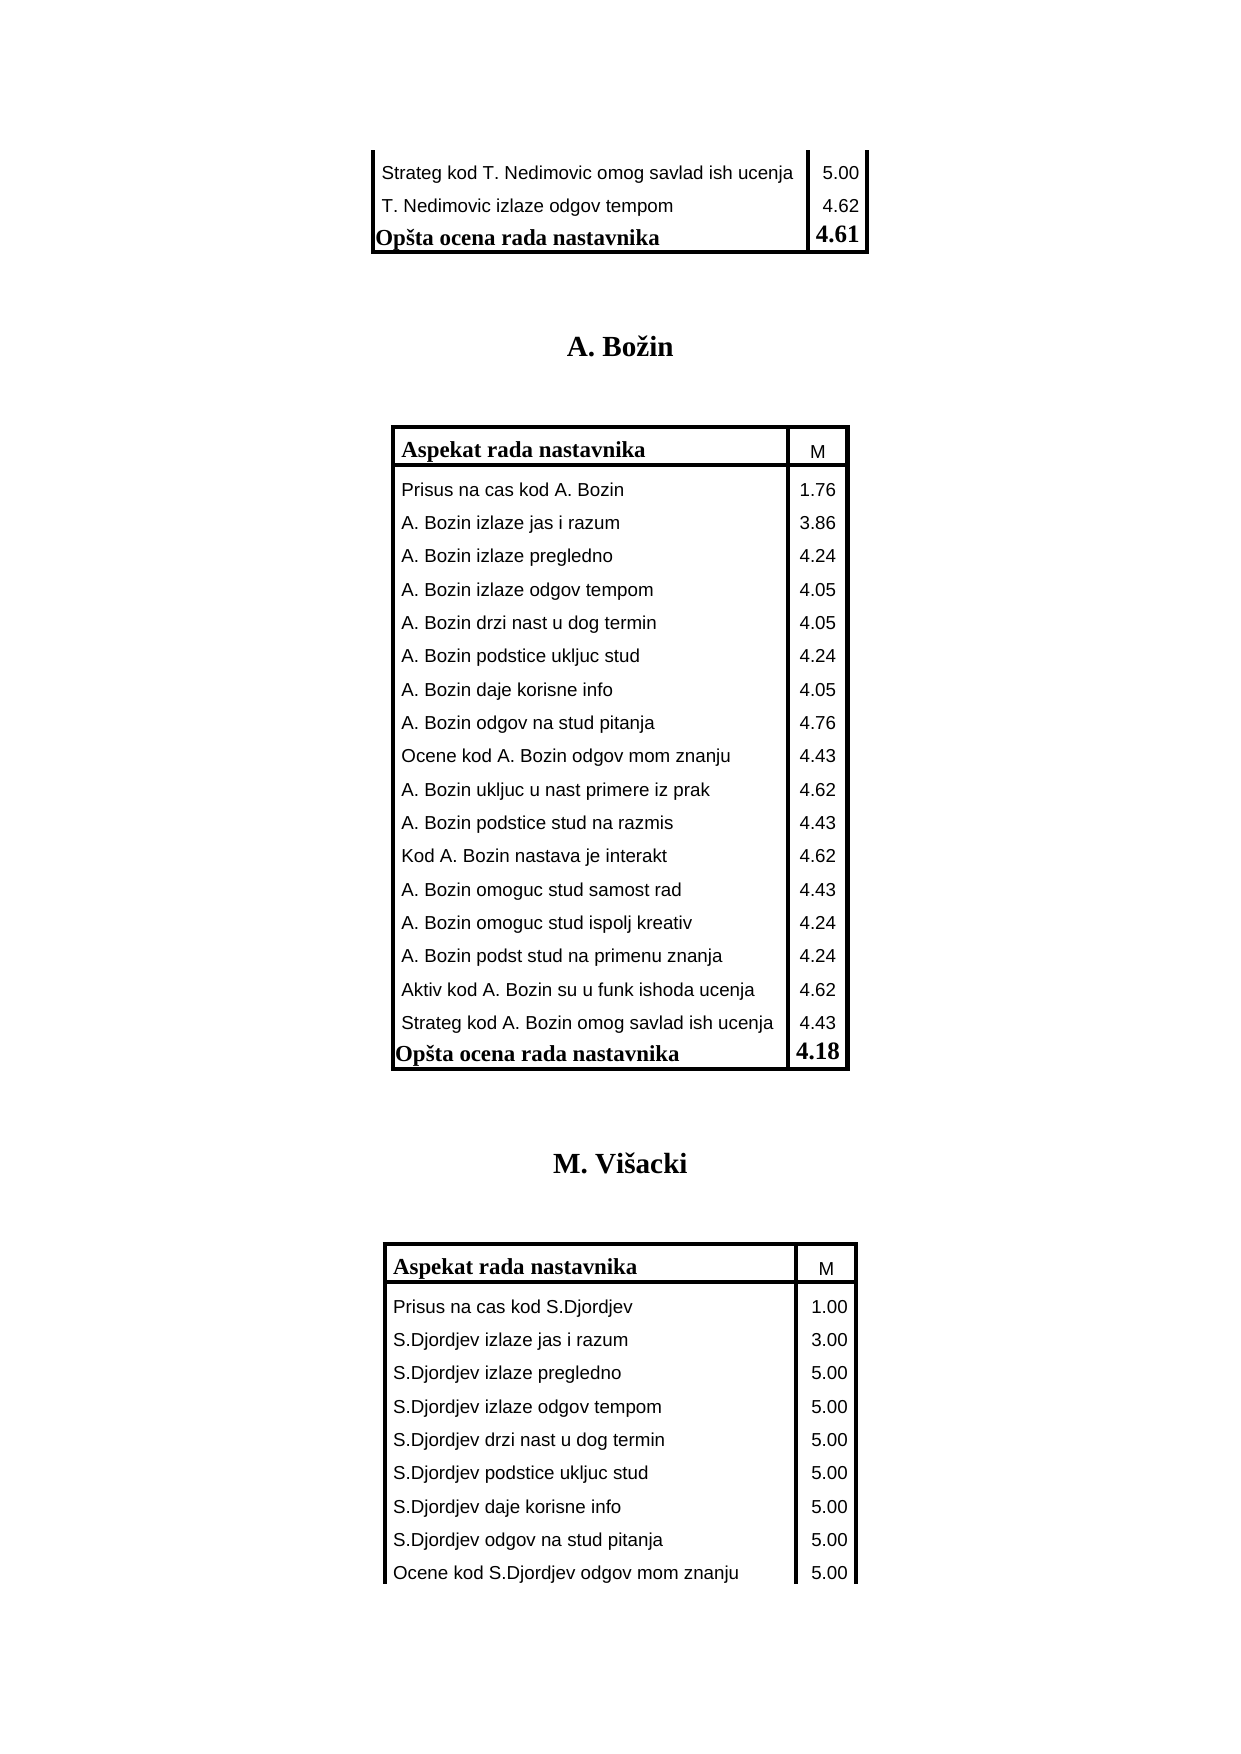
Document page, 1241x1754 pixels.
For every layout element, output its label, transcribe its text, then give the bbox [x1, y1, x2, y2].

table_cell 4.43 [790, 867, 845, 900]
table_cell T. Nedimovic izlaze odgov tempom [375, 183, 806, 217]
table_cell Prisus na cas kod A. Bozin [395, 467, 786, 500]
table_cell 5.00 [798, 1350, 854, 1384]
table_header M [798, 1246, 854, 1279]
table_cell 4.43 [790, 734, 845, 767]
table_cell Prisus na cas kod S.Djordjev [387, 1284, 794, 1317]
table_cell 5.00 [798, 1450, 854, 1484]
table_cell 4.43 [790, 1000, 845, 1033]
table_cell 4.24 [790, 534, 845, 567]
table_cell S.Djordjev izlaze odgov tempom [387, 1384, 794, 1417]
table_header M [790, 429, 845, 463]
table_cell 4.43 [790, 800, 845, 833]
table_cell 4.05 [790, 600, 845, 633]
table_cell 5.00 [810, 150, 865, 183]
table_cell A. Bozin omoguc stud ispolj kreativ [395, 900, 786, 933]
table_cell Kod A. Bozin nastava je interakt [395, 834, 786, 867]
table_cell 5.00 [798, 1484, 854, 1517]
table_cell 1.00 [798, 1284, 854, 1317]
table_cell Opšta ocena rada nastavnika [375, 217, 806, 250]
table_header Aspekat rada nastavnika [387, 1246, 794, 1279]
table_cell 1.76 [790, 467, 845, 500]
table_cell 4.33 [790, 1034, 845, 1067]
table_cell 4.62 [790, 967, 845, 1000]
table_cell A. Bozin omoguc stud samost rad [395, 867, 786, 900]
table_cell Strateg kod A. Bozin omog savlad ish ucenja [395, 1000, 786, 1033]
table_cell A. Bozin podstice ukljuc stud [395, 634, 786, 667]
table_cell A. Bozin izlaze pregledno [395, 534, 786, 567]
table_cell A. Bozin podst stud na primenu znanja [395, 934, 786, 967]
table_header Aspekat rada nastavnika [395, 429, 786, 463]
table_cell Ocene kod S.Djordjev odgov mom znanju [387, 1550, 794, 1584]
table_cell S.Djordjev daje korisne info [387, 1484, 794, 1517]
table_cell 5.00 [798, 1550, 854, 1584]
table_cell A. Bozin daje korisne info [395, 667, 786, 700]
table_cell A. Bozin izlaze odgov tempom [395, 567, 786, 600]
table_cell Strateg kod T. Nedimovic omog savlad ish ucenja [375, 150, 806, 183]
table_cell 4.05 [790, 667, 845, 700]
table_cell 3.00 [798, 1317, 854, 1350]
table_cell A. Bozin izlaze jas i razum [395, 500, 786, 533]
table_cell 4.62 [790, 834, 845, 867]
table_cell 4.76 [790, 700, 845, 733]
table_cell 4.24 [790, 934, 845, 967]
table_cell S.Djordjev izlaze pregledno [387, 1350, 794, 1384]
table_cell 4.62 [790, 767, 845, 800]
table_cell S.Djordjev odgov na stud pitanja [387, 1517, 794, 1550]
text M. Višacki [150, 1146, 1090, 1180]
table_cell A. Bozin podstice stud na razmis [395, 800, 786, 833]
table_cell 4.83 [810, 217, 865, 250]
table_cell Ocene kod A. Bozin odgov mom znanju [395, 734, 786, 767]
table_cell Opšta ocena rada nastavnika [395, 1034, 786, 1067]
text A. Božin [150, 329, 1090, 363]
table_cell 4.24 [790, 634, 845, 667]
table_cell 4.05 [790, 567, 845, 600]
table_cell 3.86 [790, 500, 845, 533]
table_cell 5.00 [798, 1384, 854, 1417]
table_cell S.Djordjev izlaze jas i razum [387, 1317, 794, 1350]
table_cell 4.62 [810, 183, 865, 217]
table_cell A. Bozin odgov na stud pitanja [395, 700, 786, 733]
table_cell S.Djordjev podstice ukljuc stud [387, 1450, 794, 1484]
table_cell S.Djordjev drzi nast u dog termin [387, 1417, 794, 1450]
table_cell 5.00 [798, 1417, 854, 1450]
table_cell Aktiv kod A. Bozin su u funk ishoda ucenja [395, 967, 786, 1000]
table_cell 5.00 [798, 1517, 854, 1550]
table_cell A. Bozin ukljuc u nast primere iz prak [395, 767, 786, 800]
table_cell A. Bozin drzi nast u dog termin [395, 600, 786, 633]
table_cell 4.24 [790, 900, 845, 933]
